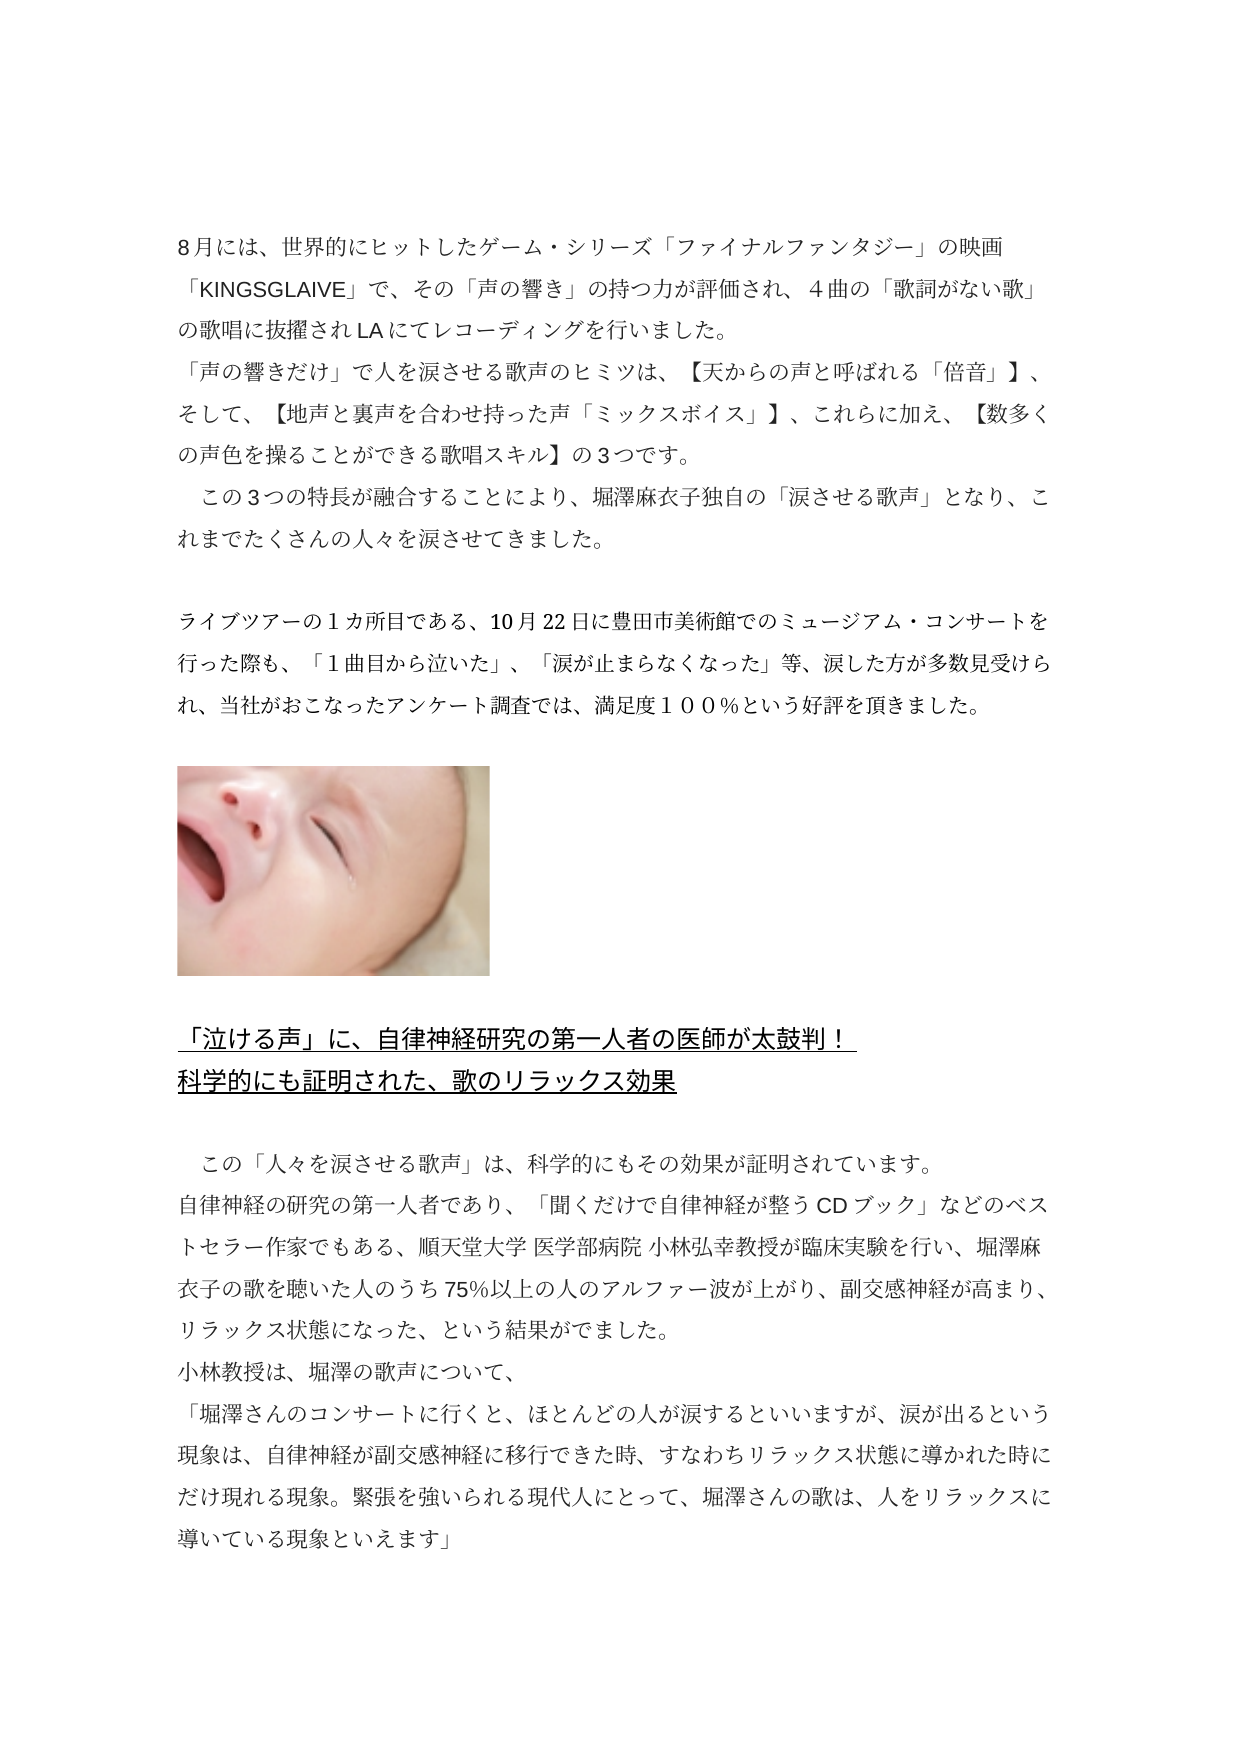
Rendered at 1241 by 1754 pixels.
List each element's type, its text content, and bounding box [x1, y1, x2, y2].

text 「声の響きだけ」で人を涙させる歌声のヒミツは、【天からの声と呼ばれる「倍音」】、そして、【地声と裏声を合わせ持った声「ミックスボイス」】、これらに加え、【数多くの声色を操ることができる歌唱スキル】の3つです。 [177, 350, 1063, 475]
text この「人々を涙させる歌声」は、科学的にもその効果が証明されています。 [177, 1142, 1063, 1183]
text 「泣ける声」に、自律神経研究の第一人者の医師が太鼓判！ [177, 1017, 1063, 1058]
text ライブツアーの１カ所目である、10月22日に豊田市美術館でのミュージアム・コンサートを行った際も、「１曲目から泣いた」、「涙が止まらなくなった」等、涙した方が多数見受けられ、当社がおこなったアンケート調査では、満足度１００％という好評を頂きました。 [177, 600, 1063, 725]
text 8月には、世界的にヒットしたゲーム・シリーズ「ファイナルファンタジー」の映画「KINGSGLAIVE」で、その「声の響き」の持つ力が評価され、４曲の「歌詞がない歌」の歌唱に抜擢されLAにてレコーディングを行いました。 [177, 225, 1063, 350]
text 「堀澤さんのコンサートに行くと、ほとんどの人が涙するといいますが、涙が出るという現象は、自律神経が副交感神経に移行できた時、すなわちリラックス状態に導かれた時にだけ現れる現象。緊張を強いられる現代人にとって、堀澤さんの歌は、人をリラックスに導いている現象といえます」 [177, 1392, 1063, 1558]
picture [177, 766, 490, 976]
text 科学的にも証明された、歌のリラックス効果 [177, 1058, 1063, 1100]
text この3つの特長が融合することにより、堀澤麻衣子独自の「涙させる歌声」となり、これまでたくさんの人々を涙させてきました。 [177, 475, 1063, 558]
text 自律神経の研究の第一人者であり、「聞くだけで自律神経が整うCDブック」などのベストセラー作家でもある、順天堂大学 医学部病院 小林弘幸教授が臨床実験を行い、堀澤麻衣子の歌を聴いた人のうち75％以上の人のアルファー波が上がり、副交感神経が高まり、リラックス状態になった、という結果がでました。 [177, 1183, 1063, 1350]
text 小林教授は、堀澤の歌声について、 [177, 1350, 1063, 1392]
